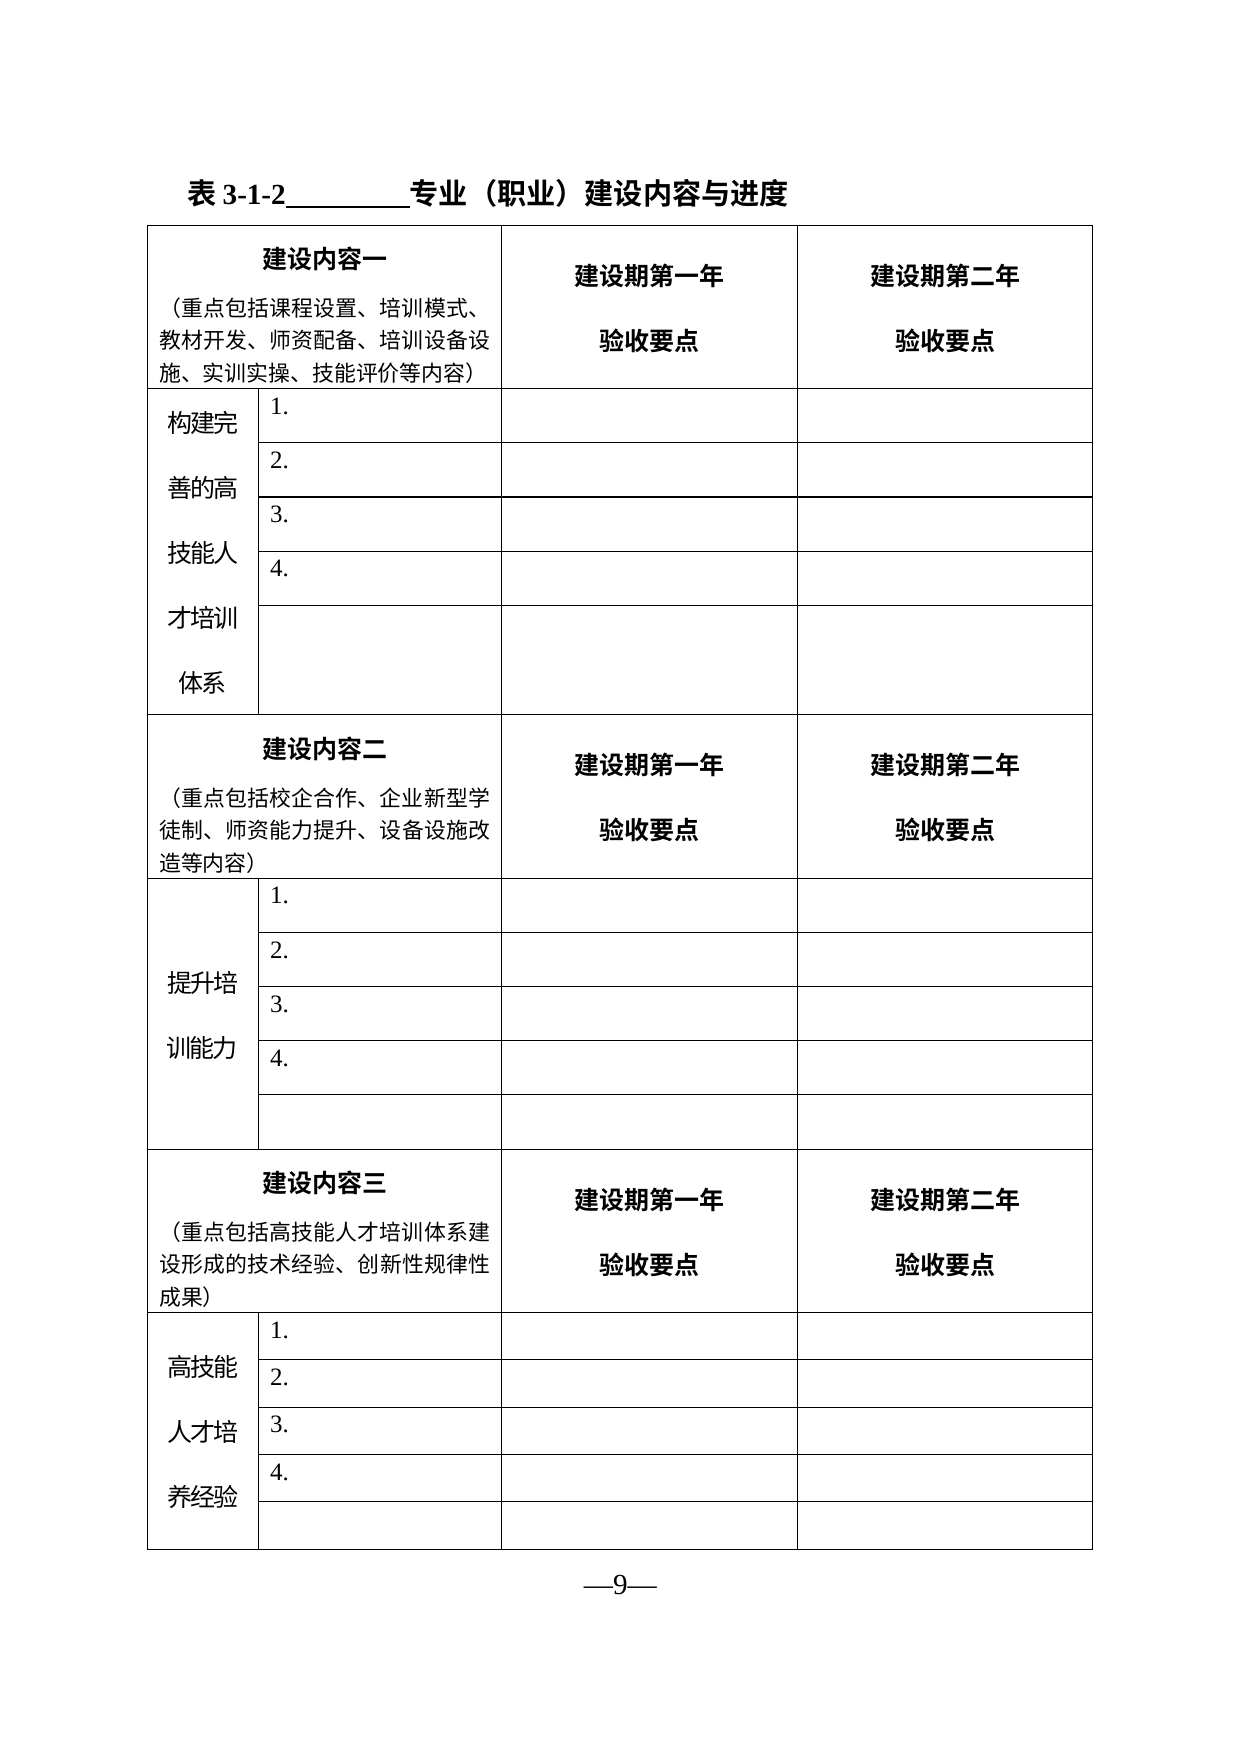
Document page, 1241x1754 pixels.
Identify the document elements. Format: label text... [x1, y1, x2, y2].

table_cell [502, 1408, 797, 1454]
table_cell 4. [259, 1041, 501, 1094]
table_cell [502, 443, 797, 496]
table_cell [502, 1095, 797, 1148]
table_cell [502, 389, 797, 442]
table_cell 2. [259, 443, 501, 496]
table_cell 1. [259, 389, 501, 442]
table_cell [259, 606, 501, 714]
table_cell [798, 389, 1092, 442]
table_cell 1. [259, 1313, 501, 1359]
table_cell [798, 1408, 1092, 1454]
table_cell [259, 1502, 501, 1548]
table_cell 建设期第二年 验收要点 [798, 715, 1092, 878]
table_cell [502, 1360, 797, 1407]
table_cell 建设期第一年 验收要点 [502, 1150, 797, 1312]
table_cell [798, 1502, 1092, 1548]
table_cell [798, 443, 1092, 496]
table_header 建设期第二年 验收要点 [798, 226, 1092, 388]
table_cell 高技能人才培养经验成果 [148, 1313, 258, 1548]
table_cell 提升培训能力 [148, 879, 258, 1148]
table_cell [798, 879, 1092, 932]
table_cell 3. [259, 987, 501, 1040]
table_cell [502, 933, 797, 986]
table_cell [259, 1095, 501, 1148]
table_cell [502, 606, 797, 714]
table_header 建设期第一年 验收要点 [502, 226, 797, 388]
table_cell [798, 1095, 1092, 1148]
table_cell 3. [259, 498, 501, 551]
table_cell [798, 987, 1092, 1040]
table_cell [502, 1502, 797, 1548]
table_cell [798, 606, 1092, 714]
table_cell 构建完善的高技能人才培训体系 [148, 389, 258, 714]
table_cell [798, 1360, 1092, 1407]
table_cell [798, 552, 1092, 605]
table_header 建设内容一 （重点包括课程设置、培训模式、教材开发、师资配备、培训设备设施、实训实操、技能评价等内容） [148, 226, 501, 388]
table_cell 建设期第二年 验收要点 [798, 1150, 1092, 1312]
table_cell 2. [259, 1360, 501, 1407]
table_cell 4. [259, 1455, 501, 1501]
table_cell 2. [259, 933, 501, 986]
text 表3-1-2 专业（职业）建设内容与进度 [187, 159, 1053, 224]
table_cell 建设期第一年 验收要点 [502, 715, 797, 878]
table_cell [798, 1455, 1092, 1501]
table_cell [502, 879, 797, 932]
table_cell [502, 498, 797, 551]
table_cell 1. [259, 879, 501, 932]
table_cell 3. [259, 1408, 501, 1454]
table_cell [798, 1313, 1092, 1359]
table_cell [798, 933, 1092, 986]
table_cell 建设内容三 （重点包括高技能人才培训体系建设形成的技术经验、创新性规律性成果） [148, 1150, 501, 1312]
table_cell [502, 1041, 797, 1094]
table_cell 4. [259, 552, 501, 605]
table_cell [798, 1041, 1092, 1094]
table_cell [798, 498, 1092, 551]
table_cell [502, 1313, 797, 1359]
table_cell [502, 552, 797, 605]
table_cell 建设内容二 （重点包括校企合作、企业新型学徒制、师资能力提升、设备设施改造等内容） [148, 715, 501, 878]
table_cell [502, 987, 797, 1040]
table_cell [502, 1455, 797, 1501]
